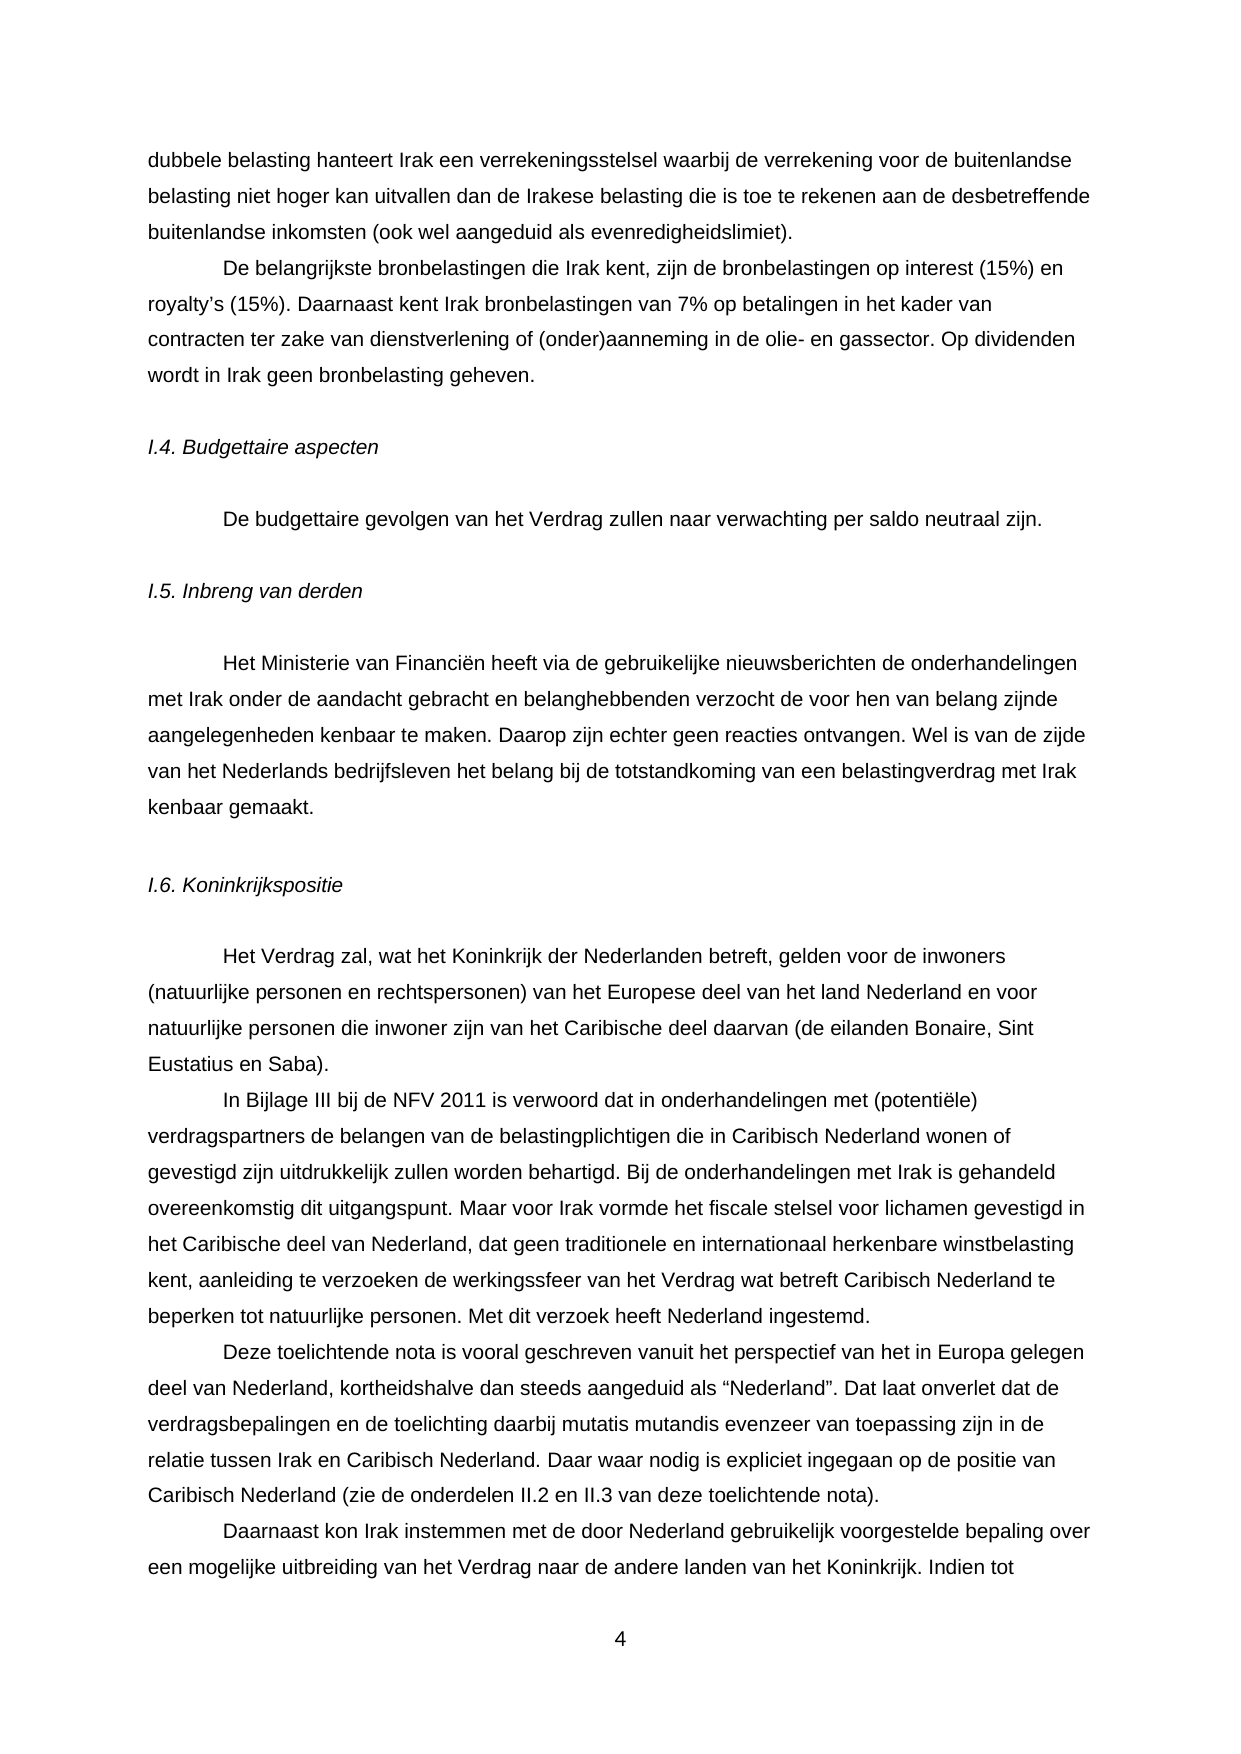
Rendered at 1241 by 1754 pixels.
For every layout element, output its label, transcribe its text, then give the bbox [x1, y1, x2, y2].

text I.6. Koninkrijkspositie [148, 872, 1093, 896]
text Het Verdrag zal, wat het Koninkrijk der Nederlanden betreft, gelden voor de inwoners (natuurlijke personen en rechtspersonen) van het Europese deel van het land Nederland en voor natuurlijke personen die inwoner zijn van het Caribische deel daarvan (de eilanden Bonaire, Sint Eustatius en Saba). [148, 944, 1093, 1076]
text Het Ministerie van Financiën heeft via de gebruikelijke nieuwsberichten de onderhandelingen met Irak onder de aandacht gebracht en belanghebbenden verzocht de voor hen van belang zijnde aangelegenheden kenbaar te maken. Daarop zijn echter geen reacties ontvangen. Wel is van de zijde van het Nederlands bedrijfsleven het belang bij de totstandkoming van een belastingverdrag met Irak kenbaar gemaakt. [148, 651, 1093, 818]
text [148, 148, 1093, 243]
text Deze toelichtende nota is vooral geschreven vanuit het perspectief van het in Europa gelegen deel van Nederland, kortheidshalve dan steeds aangeduid als “Nederland”. Dat laat onverlet dat de verdragsbepalingen en de toelichting daarbij mutatis mutandis evenzeer van toepassing zijn in de relatie tussen Irak en Caribisch Nederland. Daar waar nodig is expliciet ingegaan op de positie van Caribisch Nederland (zie de onderdelen II.2 en II.3 van deze toelichtende nota). [148, 1339, 1093, 1507]
text De budgettaire gevolgen van het Verdrag zullen naar verwachting per saldo neutraal zijn. [148, 507, 1093, 531]
text I.5. Inbreng van derden [148, 579, 1093, 603]
text I.4. Budgettaire aspecten [148, 435, 1093, 459]
text De belangrijkste bronbelastingen die Irak kent, zijn de bronbelastingen op interest (15%) en royalty’s (15%). Daarnaast kent Irak bronbelastingen van 7% op betalingen in het kader van contracten ter zake van dienstverlening of (onder)aanneming in de olie- en gassector. Op dividenden wordt in Irak geen bronbelasting geheven. [148, 255, 1093, 387]
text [148, 1519, 1093, 1579]
text In Bijlage III bij de NFV 2011 is verwoord dat in onderhandelingen met (potentiële) verdragspartners de belangen van de belastingplichtigen die in Caribisch Nederland wonen of gevestigd zijn uitdrukkelijk zullen worden behartigd. Bij de onderhandelingen met Irak is gehandeld overeenkomstig dit uitgangspunt. Maar voor Irak vormde het fiscale stelsel voor lichamen gevestigd in het Caribische deel van Nederland, dat geen traditionele en internationaal herkenbare winstbelasting kent, aanleiding te verzoeken de werkingssfeer van het Verdrag wat betreft Caribisch Nederland te beperken tot natuurlijke personen. Met dit verzoek heeft Nederland ingestemd. [148, 1088, 1093, 1328]
